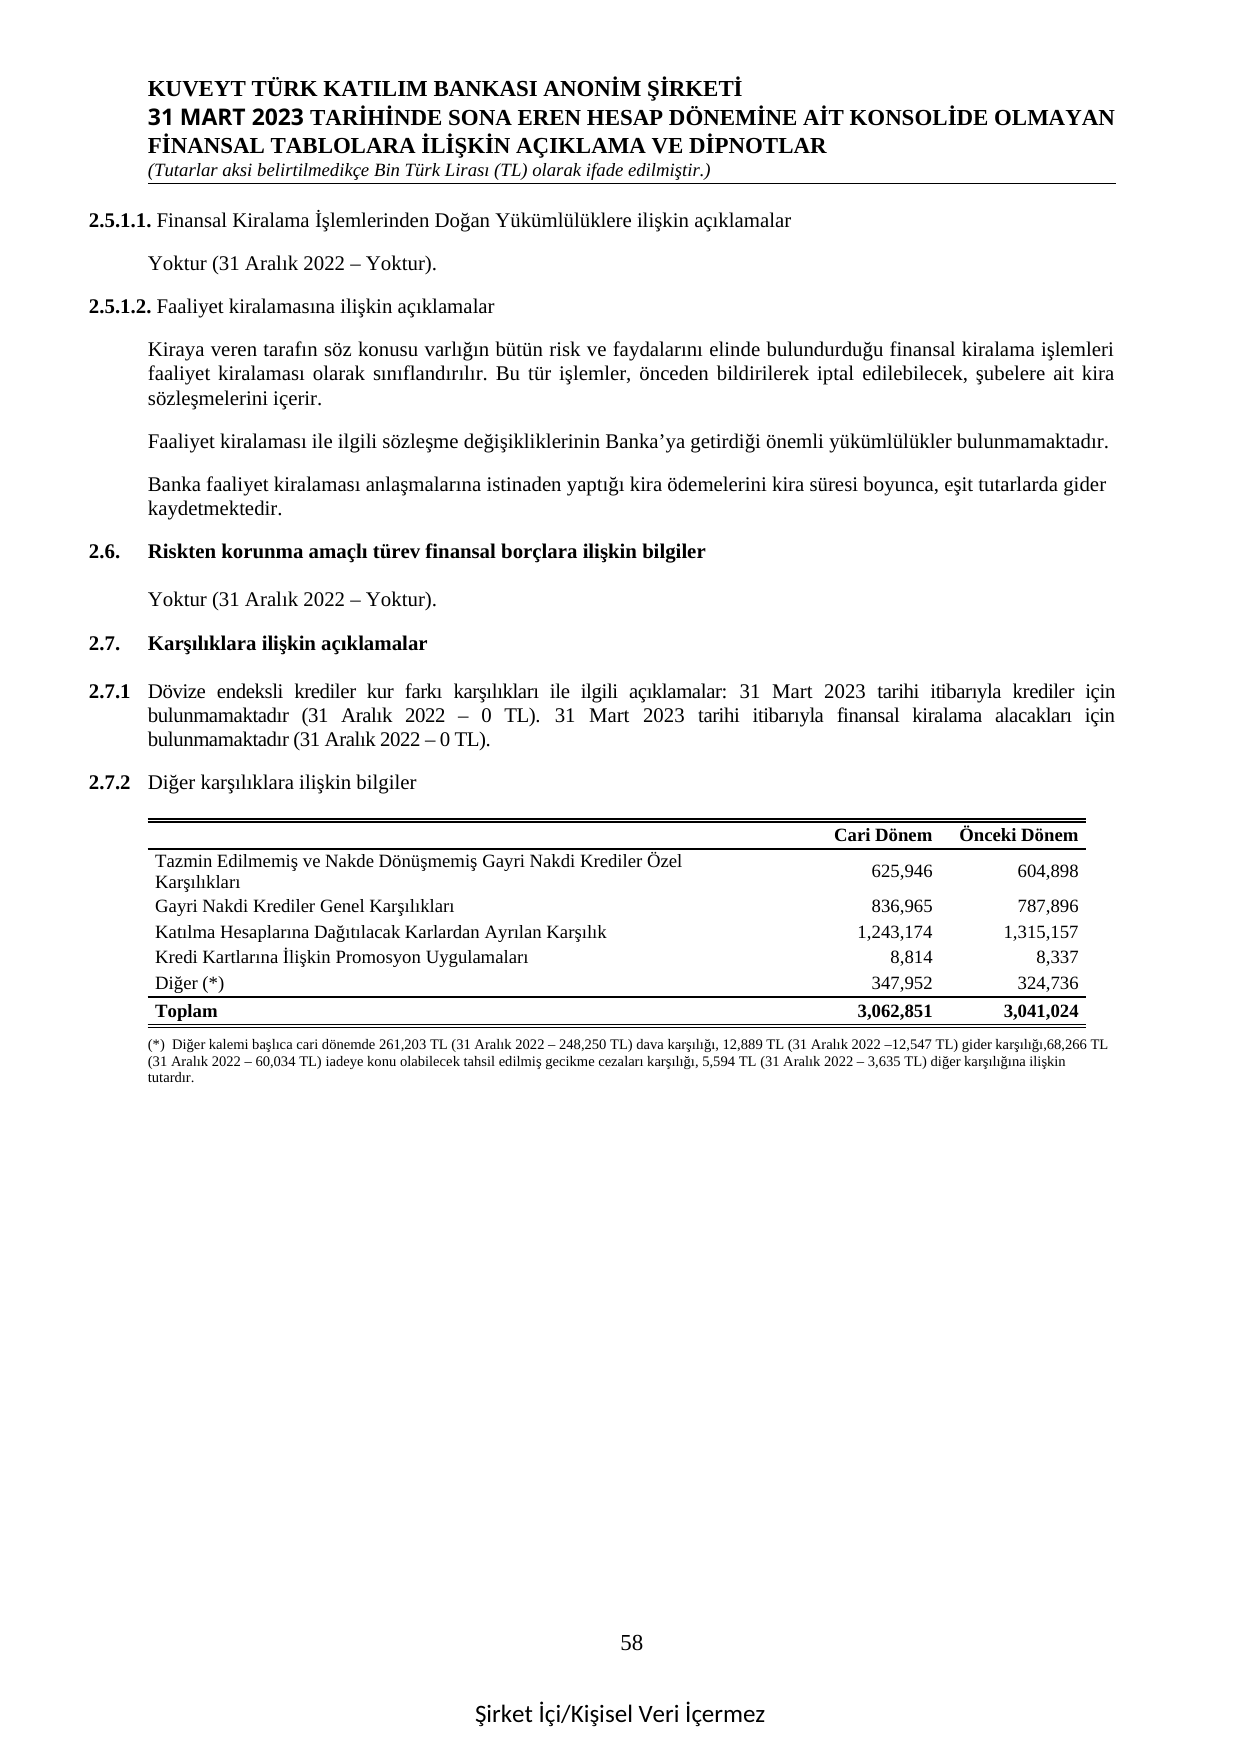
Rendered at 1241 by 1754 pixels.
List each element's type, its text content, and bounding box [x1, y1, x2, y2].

text Faaliyet kiralaması ile ilgili sözleşme değişikliklerinin Banka’ya getirdiği önemli yükümlülükler bulunmamaktadır. [148, 429, 1116, 453]
list (*) Diğer kalemi başlıca cari dönemde 261,203 TL (31 Aralık 2022 – 248,250 TL) dava karşılığı, 12,889 TL (31 Aralık 2022 –12,547 TL) gider karşılığı,68,266 TL (31 Aralık 2022 – 60,034 TL) iadeye konu olabilecek tahsil edilmiş gecikme cezaları karşılığı, 5,594 TL (31 Aralık 2022 – 3,635 TL) diğer karşılığına ilişkin tutardır. [148, 1036, 1116, 1086]
text 2.7.2 Diğer karşılıklara ilişkin bilgiler [89, 770, 1116, 794]
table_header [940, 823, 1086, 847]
text 2.7.1 Dövize endeksli krediler kur farkı karşılıkları ile ilgili açıklamalar: 31 Mart 2023 tarihi itibarıyla krediler için bulunmamaktadır (31 Aralık 2022 – 0 TL). 31 Mart 2023 tarihi itibarıyla finansal kiralama alacakları için bulunmamaktadır (31 Aralık 2022 – 0 TL). [89, 678, 1116, 751]
text 2.5.1.1. Finansal Kiralama İşlemlerinden Doğan Yükümlülüklere ilişkin açıklamalar [89, 208, 1116, 232]
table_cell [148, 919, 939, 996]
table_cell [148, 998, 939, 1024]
text Yoktur (31 Aralık 2022 – Yoktur). [89, 251, 1116, 275]
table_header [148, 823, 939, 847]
text Yoktur (31 Aralık 2022 – Yoktur). [148, 563, 1116, 611]
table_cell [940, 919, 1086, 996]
text 2.6. Riskten korunma amaçlı türev finansal borçlara ilişkin bilgiler [89, 539, 1116, 563]
text Kiraya veren tarafın söz konusu varlığın bütün risk ve faydalarını elinde bulundurduğu finansal kiralama işlemleri faaliyet kiralaması olarak sınıflandırılır. Bu tür işlemler, önceden bildirilerek iptal edilebilecek, şubelere ait kira sözleşmelerini içerir. [148, 337, 1116, 409]
text 2.7. Karşılıklara ilişkin açıklamalar [89, 631, 1116, 654]
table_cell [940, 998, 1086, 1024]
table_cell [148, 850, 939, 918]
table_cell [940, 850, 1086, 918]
text Banka faaliyet kiralaması anlaşmalarına istinaden yaptığı kira ödemelerini kira süresi boyunca, eşit tutarlarda gider kaydetmektedir. [148, 472, 1116, 520]
text 2.5.1.2. Faaliyet kiralamasına ilişkin açıklamalar [89, 294, 1116, 318]
